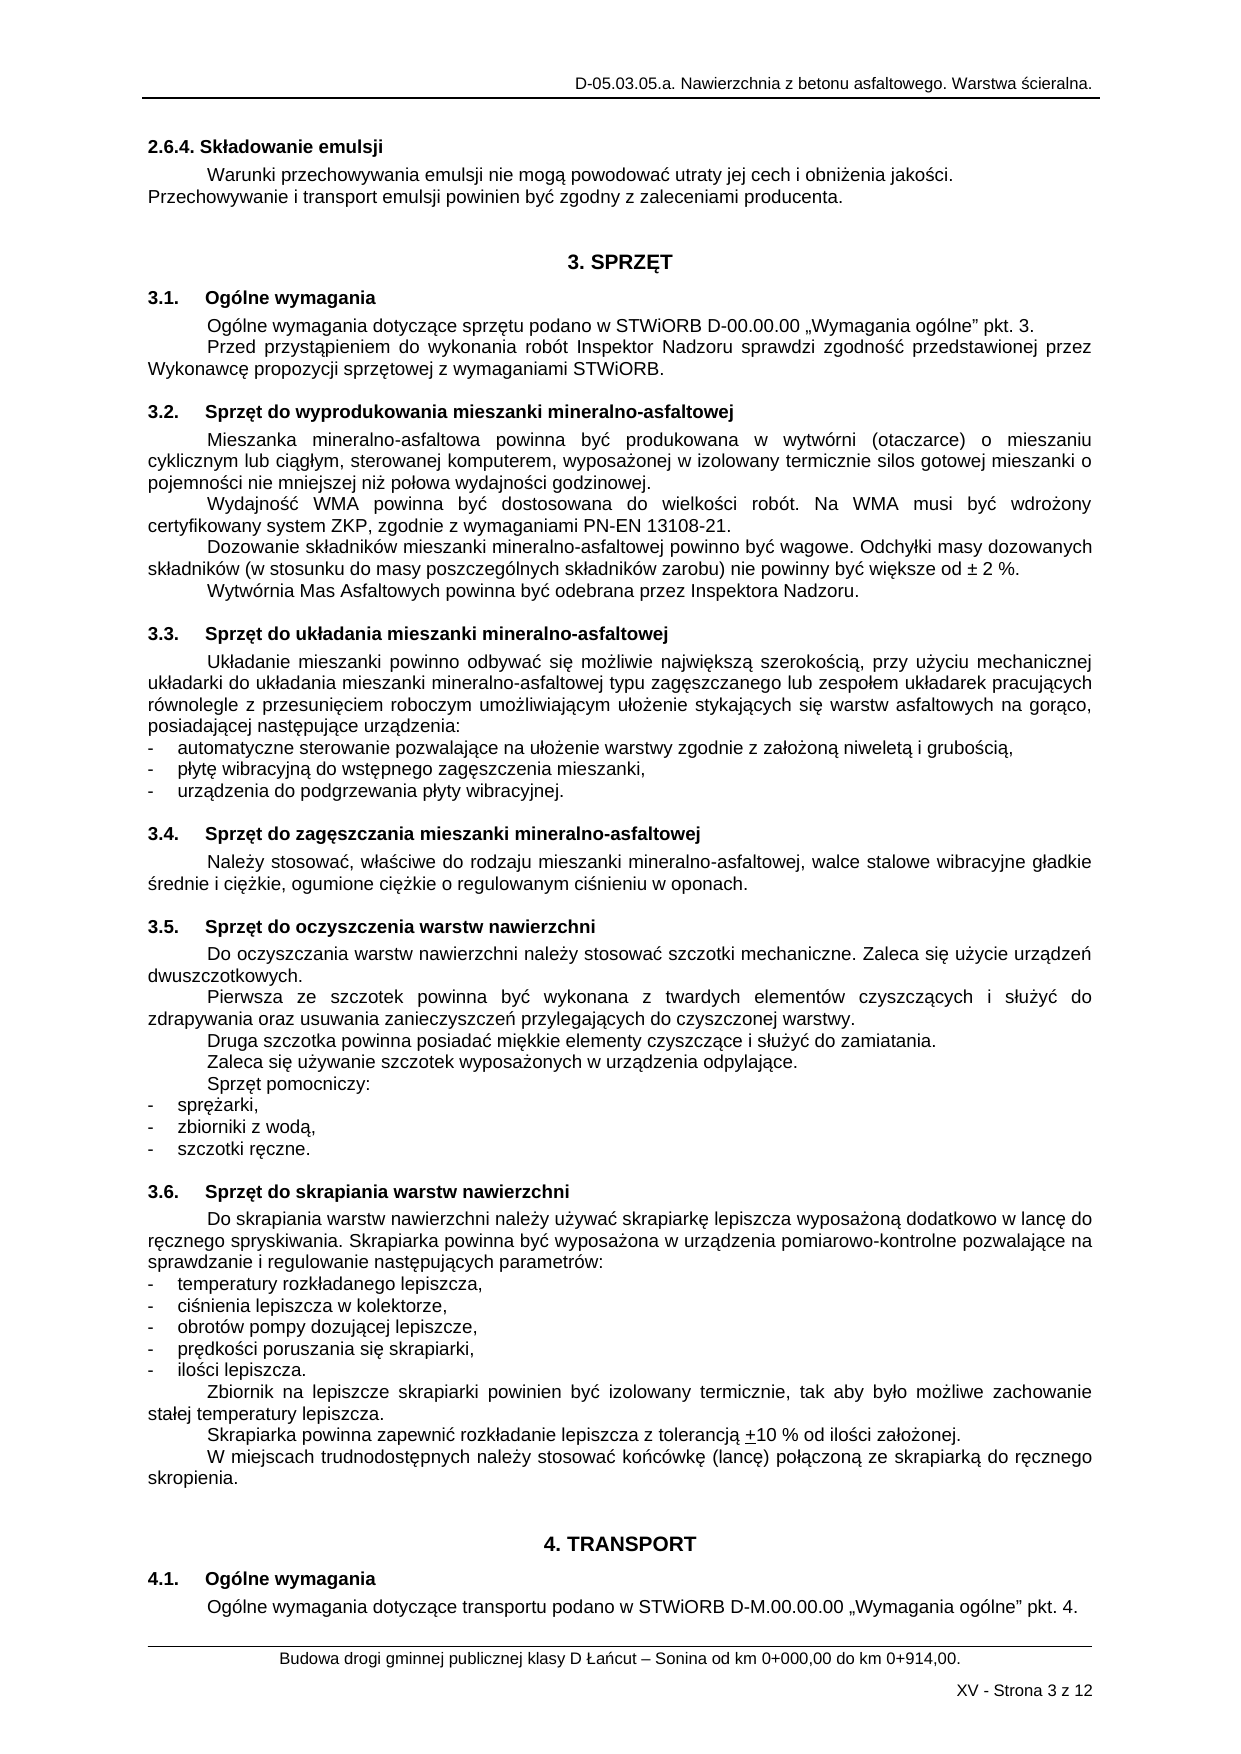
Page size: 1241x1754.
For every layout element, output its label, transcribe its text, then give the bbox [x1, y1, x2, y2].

list temperatury rozkładanego lepiszcza, [148, 1273, 1092, 1294]
text Zbiornik na lepiszcze skrapiarki powinien być izolowany termicznie, tak aby było możliwe zachowanie stałej temperatury lepiszcza. [148, 1381, 1092, 1424]
text 2.6.4. Składowanie emulsji [148, 136, 1092, 158]
list obrotów pompy dozującej lepiszcze, [148, 1316, 1092, 1338]
text 3.5. Sprzęt do oczyszczenia warstw nawierzchni [148, 915, 1092, 937]
list płytę wibracyjną do wstępnego zagęszczenia mieszanki, [148, 758, 1092, 780]
text Do skrapiania warstw nawierzchni należy używać skrapiarkę lepiszcza wyposażoną dodatkowo w lancę do ręcznego spryskiwania. Skrapiarka powinna być wyposażona w urządzenia pomiarowo-kontrolne pozwalające na sprawdzanie i regulowanie następujących parametrów: [148, 1208, 1092, 1273]
text Ogólne wymagania dotyczące transportu podano w STWiORB D-M.00.00.00 „Wymagania ogólne” pkt. 4. [148, 1596, 1092, 1617]
text Wytwórnia Mas Asfaltowych powinna być odebrana przez Inspektora Nadzoru. [148, 579, 1092, 601]
text Ogólne wymagania dotyczące sprzętu podano w STWiORB D-00.00.00 „Wymagania ogólne” pkt. 3. [148, 314, 1092, 336]
text Należy stosować, właściwe do rodzaju mieszanki mineralno-asfaltowej, walce stalowe wibracyjne gładkie średnie i ciężkie, ogumione ciężkie o regulowanym ciśnieniu w oponach. [148, 851, 1092, 894]
list sprężarki, [148, 1094, 1092, 1116]
text Układanie mieszanki powinno odbywać się możliwie największą szerokością, przy użyciu mechanicznej układarki do układania mieszanki mineralno-asfaltowej typu zagęszczanego lub zespołem układarek pracujących równolegle z przesunięciem roboczym umożliwiającym ułożenie stykających się warstw asfaltowych na gorąco, posiadającej następujące urządzenia: [148, 650, 1092, 737]
list urządzenia do podgrzewania płyty wibracyjnej. [148, 780, 1092, 801]
text Przed przystąpieniem do wykonania robót Inspektor Nadzoru sprawdzi zgodność przedstawionej przez Wykonawcę propozycji sprzętowej z wymaganiami STWiORB. [148, 336, 1092, 379]
list automatyczne sterowanie pozwalające na ułożenie warstwy zgodnie z założoną niweletą i grubością, [148, 737, 1092, 758]
text Mieszanka mineralno-asfaltowa powinna być produkowana w wytwórni (otaczarce) o mieszaniu cyklicznym lub ciągłym, sterowanej komputerem, wyposażonej w izolowany termicznie silos gotowej mieszanki o pojemności nie mniejszej niż połowa wydajności godzinowej. [148, 428, 1092, 493]
list ilości lepiszcza. [148, 1359, 1092, 1381]
text 3.3. Sprzęt do układania mieszanki mineralno-asfaltowej [148, 623, 1092, 644]
text 3.2. Sprzęt do wyprodukowania mieszanki mineralno-asfaltowej [148, 401, 1092, 422]
text 3.6. Sprzęt do skrapiania warstw nawierzchni [148, 1180, 1092, 1202]
text 4.1. Ogólne wymagania [148, 1568, 1092, 1590]
text 3.1. Ogólne wymagania [148, 287, 1092, 308]
text Skrapiarka powinna zapewnić rozkładanie lepiszcza z tolerancją +10 % od ilości założonej. [148, 1424, 1092, 1445]
text Dozowanie składników mieszanki mineralno-asfaltowej powinno być wagowe. Odchyłki masy dozowanych składników (w stosunku do masy poszczególnych składników zarobu) nie powinny być większe od ± 2 %. [148, 536, 1092, 579]
text Sprzęt pomocniczy: [148, 1073, 1092, 1094]
text W miejscach trudnodostępnych należy stosować końcówkę (lancę) połączoną ze skrapiarką do ręcznego skropienia. [148, 1445, 1092, 1488]
list zbiorniki z wodą, [148, 1116, 1092, 1137]
text 3. SPRZĘT [148, 250, 1092, 274]
text Do oczyszczania warstw nawierzchni należy stosować szczotki mechaniczne. Zaleca się użycie urządzeń dwuszczotkowych. [148, 943, 1092, 986]
text 4. TRANSPORT [148, 1532, 1092, 1556]
text Pierwsza ze szczotek powinna być wykonana z twardych elementów czyszczących i służyć do zdrapywania oraz usuwania zanieczyszczeń przylegających do czyszczonej warstwy. [148, 986, 1092, 1029]
text Warunki przechowywania emulsji nie mogą powodować utraty jej cech i obniżenia jakości. Przechowywanie i transport emulsji powinien być zgodny z zaleceniami producenta. [148, 164, 1092, 207]
list prędkości poruszania się skrapiarki, [148, 1338, 1092, 1359]
text Zaleca się używanie szczotek wyposażonych w urządzenia odpylające. [148, 1051, 1092, 1073]
list ciśnienia lepiszcza w kolektorze, [148, 1294, 1092, 1316]
list szczotki ręczne. [148, 1137, 1092, 1159]
text 3.4. Sprzęt do zagęszczania mieszanki mineralno-asfaltowej [148, 823, 1092, 844]
text Wydajność WMA powinna być dostosowana do wielkości robót. Na WMA musi być wdrożony certyfikowany system ZKP, zgodnie z wymaganiami PN-EN 13108-21. [148, 493, 1092, 536]
text Druga szczotka powinna posiadać miękkie elementy czyszczące i służyć do zamiatania. [148, 1029, 1092, 1051]
